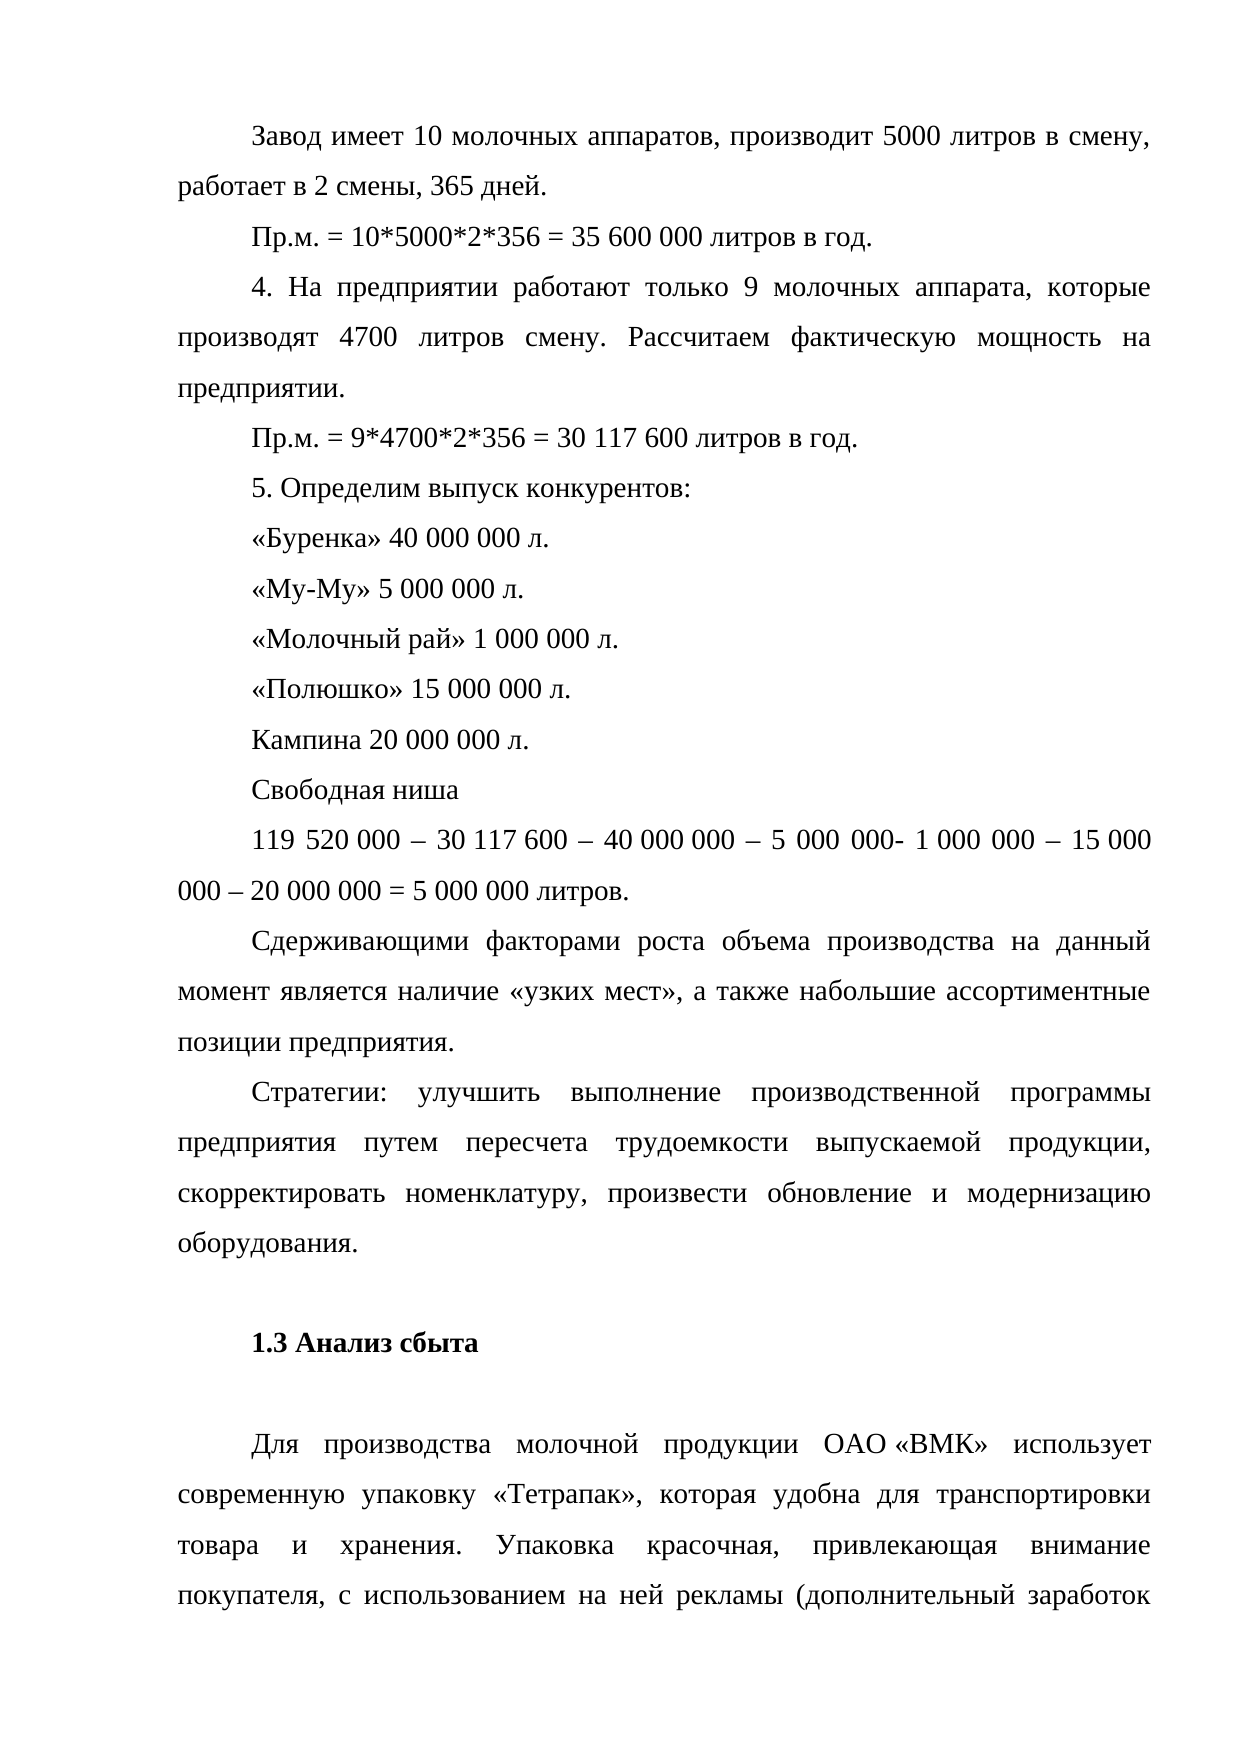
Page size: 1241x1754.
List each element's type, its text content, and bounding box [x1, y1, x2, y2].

text «Буренка» 40 000 000 л. [177, 521, 1152, 554]
text 1.3 Анализ сбыта [177, 1326, 1152, 1359]
text 119 520 000 – 30 117 600 – 40 000 000 – 5 000 000- 1 000 000 – 15 000 000 – 20 000 000 = . [177, 822, 1152, 906]
text 4. На предприятии работают только 9 молочных аппарата, которые производят смену. Рассчитаем фактическую мощность на предприятии. [177, 269, 1152, 403]
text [177, 1426, 1152, 1611]
text Пр.м. = 10*5000*2*356 = в год. [177, 219, 1152, 252]
text Кампина 20 000 000 л. [177, 722, 1152, 755]
text «Му-Му» 5 000 000 л. [177, 571, 1152, 604]
text «Молочный рай» 1 000 000 л. [177, 621, 1152, 655]
text Сдерживающими факторами роста объема производства на данный момент является наличие «узких мест», а также набольшие ассортиментные позиции предприятия. [177, 923, 1152, 1057]
text Стратегии: улучшить выполнение производственной программы предприятия путем пересчета трудоемкости выпускаемой продукции, скорректировать номенклатуру, произвести обновление и модернизацию оборудования. [177, 1074, 1152, 1258]
text 5. Определим выпуск конкурентов: [177, 470, 1152, 504]
text Завод имеет 10 молочных аппаратов, производит в смену, работает смены, 365 дней. [177, 118, 1152, 202]
text Свободная ниша [177, 772, 1152, 806]
text Пр.м. = 9*4700*2*356 = в год. [177, 420, 1152, 453]
text «Полюшко» 15 000 000 л. [177, 672, 1152, 705]
